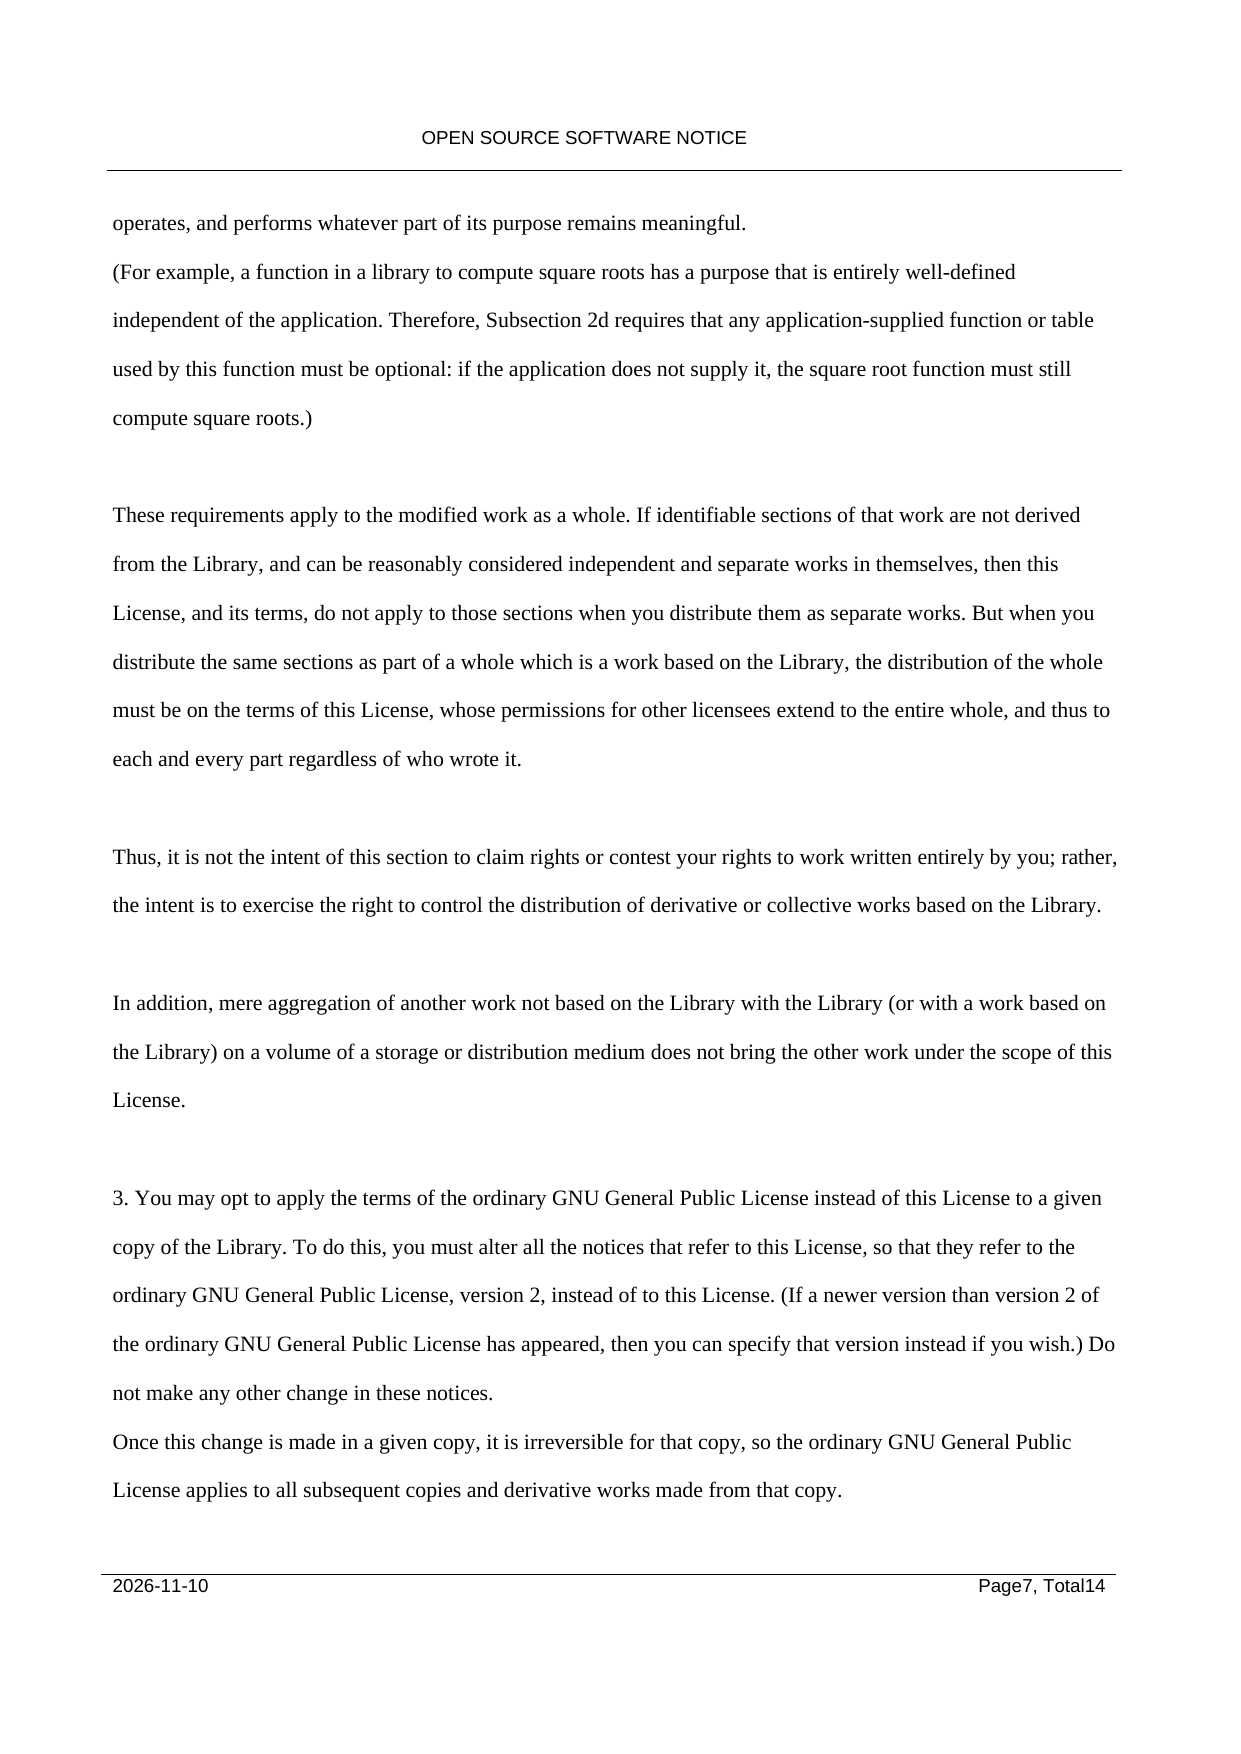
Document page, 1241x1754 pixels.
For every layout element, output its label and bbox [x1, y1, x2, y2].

text [112, 206, 1128, 1506]
